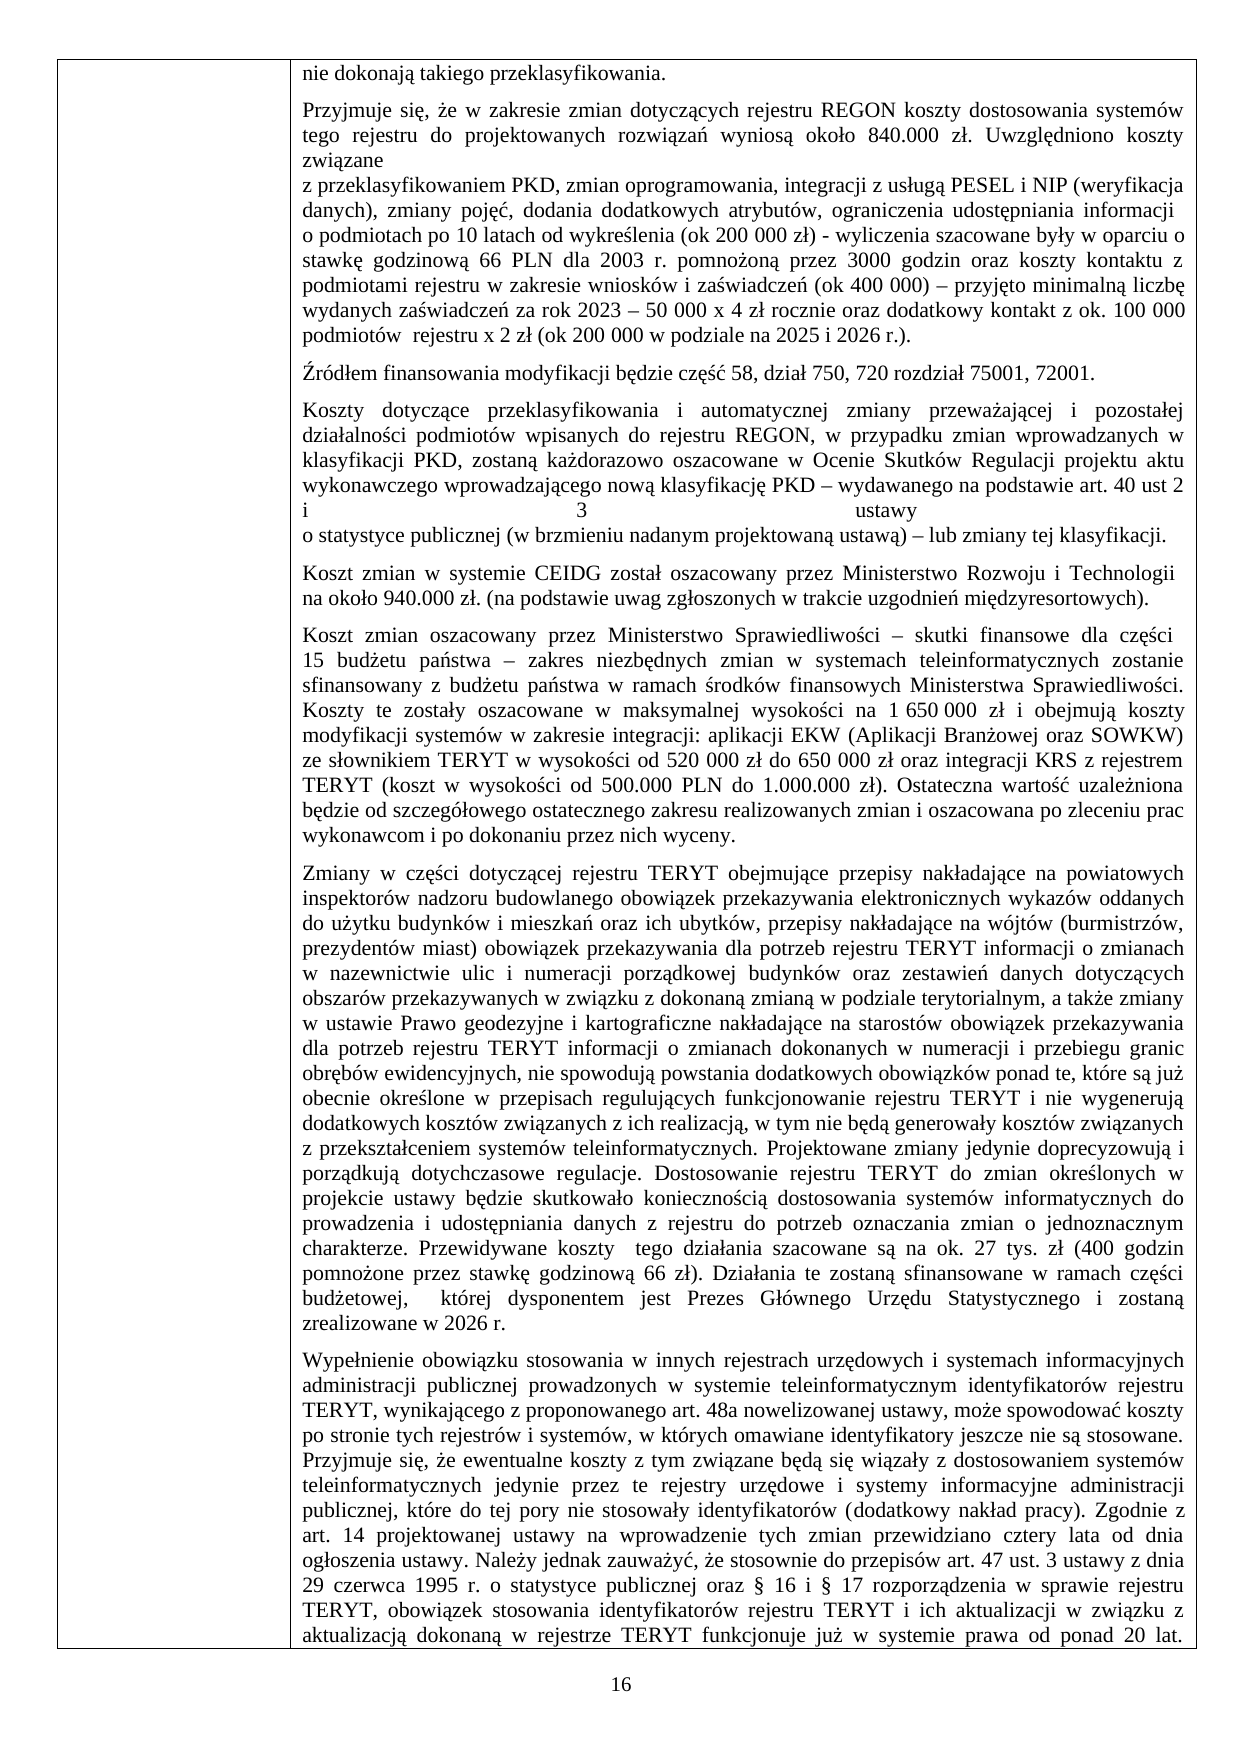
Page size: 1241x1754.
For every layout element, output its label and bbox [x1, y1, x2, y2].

table_cell [291, 60, 1196, 1648]
table_cell [58, 60, 290, 1648]
